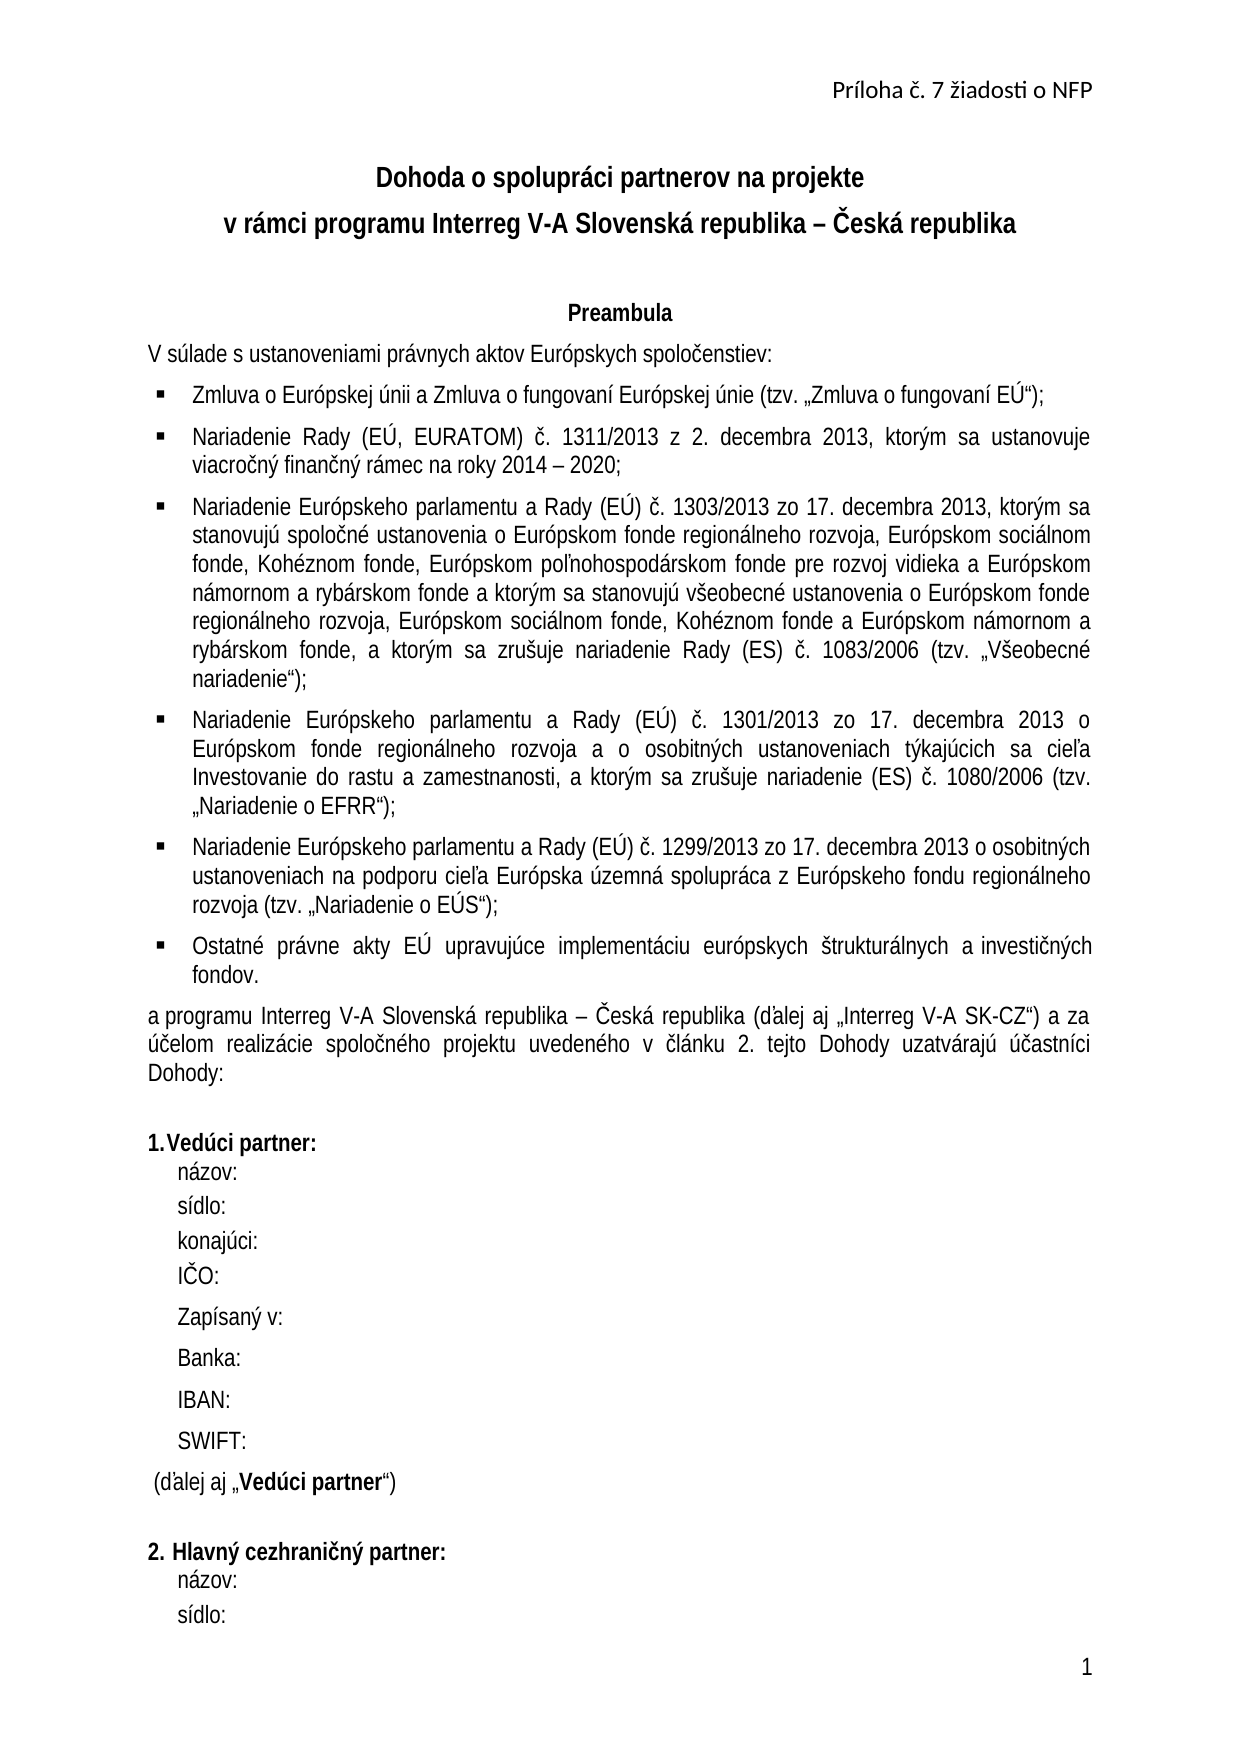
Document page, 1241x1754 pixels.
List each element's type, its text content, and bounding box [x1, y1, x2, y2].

text názov: [177, 1156, 1093, 1185]
text SWIFT: [177, 1426, 1093, 1454]
list Vedúci partner: [148, 1128, 1093, 1156]
list Nariadenie Európskeho parlamentu a Rady (EÚ) č. 1303/2013 zo 17. decembra 2013, ktorým sa stanovujú spoločné ustanovenia o Európskom fonde regionálneho rozvoja, Európskom sociálnom fonde, Kohéznom fonde, Európskom poľnohospodárskom fonde pre rozvoj vidieka a Európskom námornom a rybárskom fonde a ktorým sa stanovujú všeobecné ustanovenia o Európskom fonde regionálneho rozvoja, Európskom sociálnom fonde, Kohéznom fonde a Európskom námornom a rybárskom fonde, a ktorým sa zrušuje nariadenie Rady (ES) č. 1083/2006 (tzv. „Všeobecné nariadenie“); [154, 492, 1093, 692]
list Ostatné právne akty EÚ upravujúce implementáciu európskych štrukturálnych a investičných fondov. [154, 931, 1093, 988]
text a programu Interreg V-A Slovenská republika – Česká republika (ďalej aj „Interreg V-A SK-CZ“) a za účelom realizácie spoločného projektu uvedeného v článku 2. tejto Dohody uzatvárajú účastníci Dohody: [148, 1001, 1093, 1087]
text názov: [177, 1565, 1093, 1594]
list Zmluva o Európskej únii a Zmluva o fungovaní Európskej únie (tzv. „Zmluva o fungovaní EÚ“); [154, 380, 1093, 409]
text Dohoda o spolupráci partnerov na projekte [148, 160, 1093, 193]
list Hlavný cezhraničný partner: [148, 1537, 1093, 1565]
text konajúci: [177, 1226, 1093, 1255]
text sídlo: [177, 1191, 1093, 1220]
text v rámci programu Interreg V-A Slovenská republika – Česká republika [148, 206, 1093, 239]
text sídlo: [177, 1600, 1093, 1629]
text (ďalej aj „Vedúci partner“) [148, 1467, 1093, 1496]
text V súlade s ustanoveniami právnych aktov Európskych spoločenstiev: [148, 339, 1093, 368]
text Banka: [177, 1343, 1093, 1372]
text IBAN: [177, 1384, 1093, 1413]
text Zapísaný v: [177, 1302, 1093, 1331]
text Preambula [148, 298, 1093, 327]
list Nariadenie Európskeho parlamentu a Rady (EÚ) č. 1299/2013 zo 17. decembra 2013 o osobitných ustanoveniach na podporu cieľa Európska územná spolupráca z Európskeho fondu regionálneho rozvoja (tzv. „Nariadenie o EÚS“); [154, 832, 1093, 918]
list Nariadenie Európskeho parlamentu a Rady (EÚ) č. 1301/2013 zo 17. decembra 2013 o Európskom fonde regionálneho rozvoja a o osobitných ustanoveniach týkajúcich sa cieľa Investovanie do rastu a zamestnanosti, a ktorým sa zrušuje nariadenie (ES) č. 1080/2006 (tzv. „Nariadenie o EFRR“); [154, 705, 1093, 819]
text IČO: [177, 1261, 1093, 1290]
list Nariadenie Rady (EÚ, EURATOM) č. 1311/2013 z 2. decembra 2013, ktorým sa ustanovuje viacročný finančný rámec na roky 2014 – 2020; [154, 422, 1093, 479]
